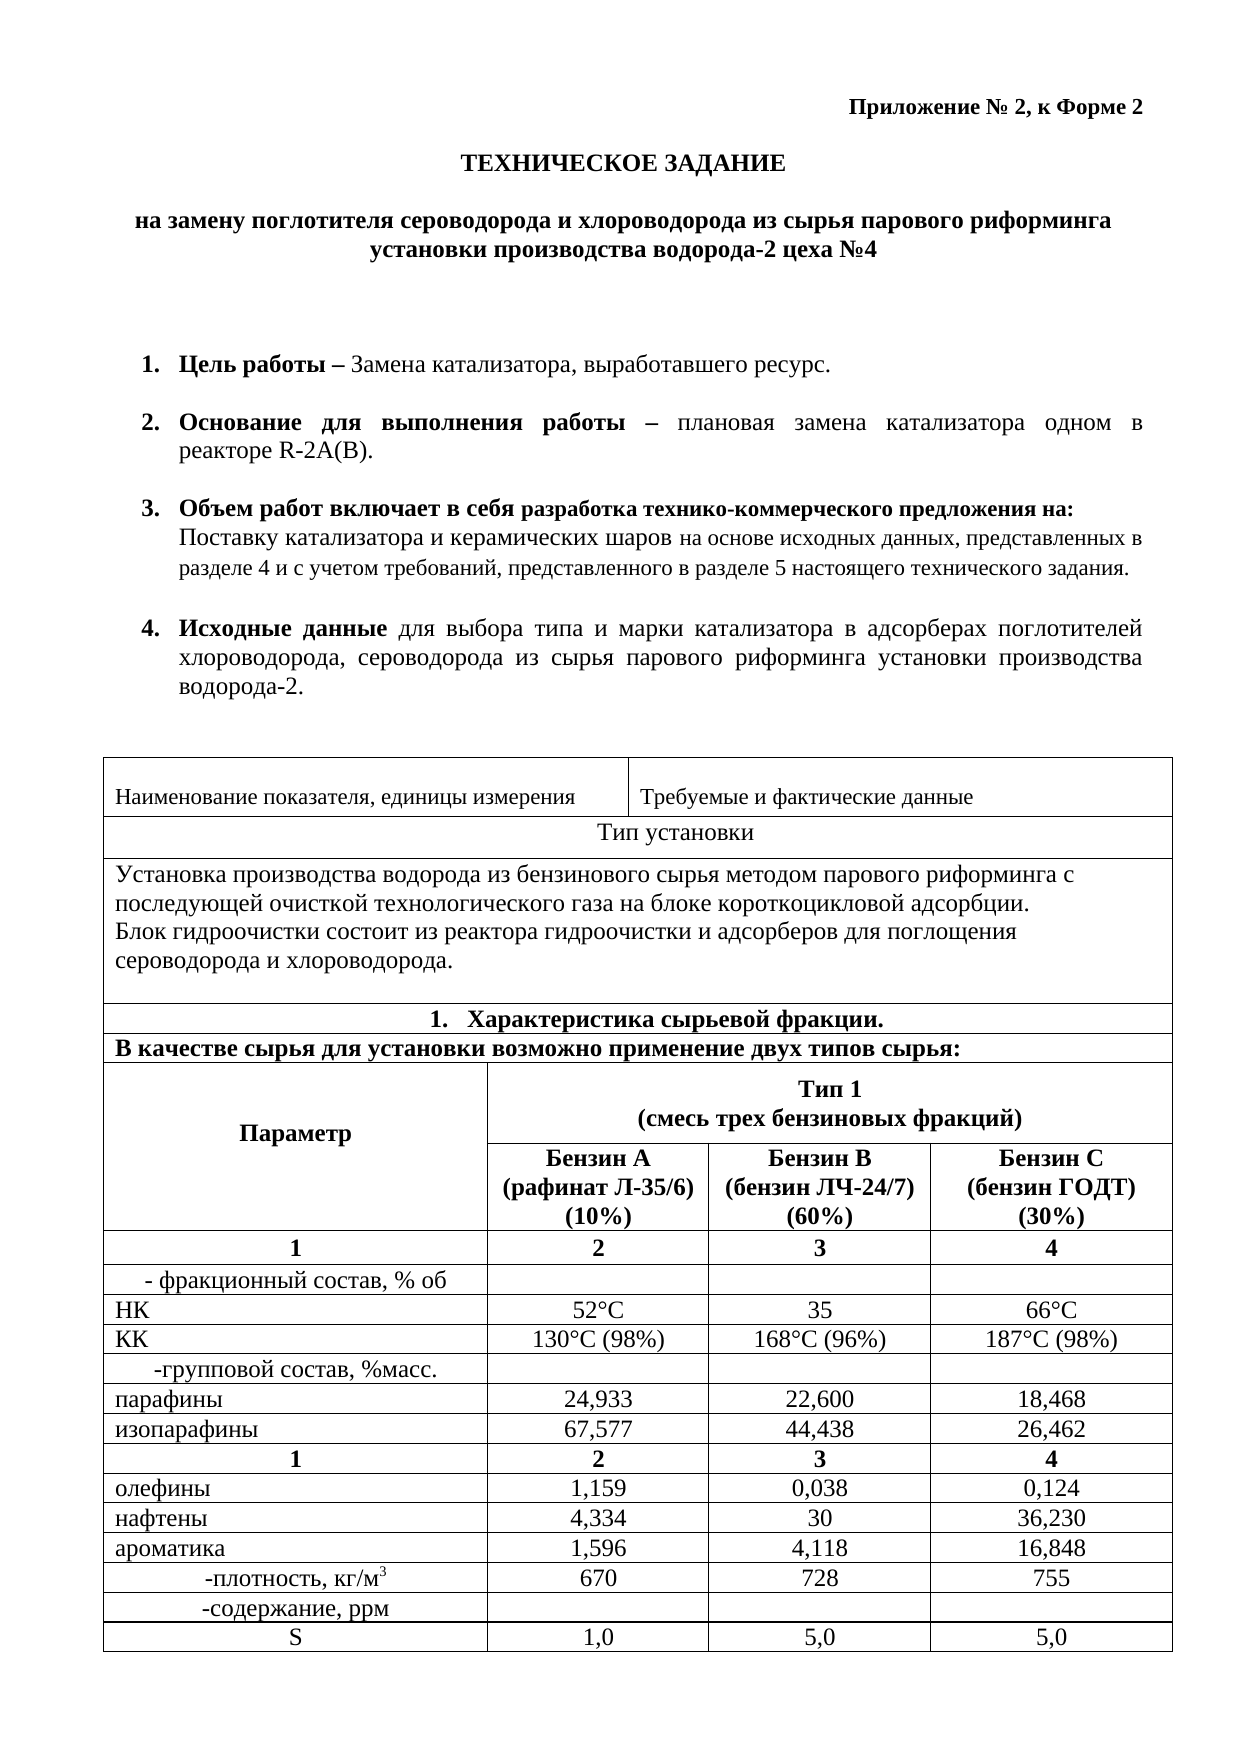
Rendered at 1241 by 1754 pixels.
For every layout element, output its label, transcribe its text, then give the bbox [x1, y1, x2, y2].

table_cell -содержание, ррм [104, 1593, 487, 1621]
table_cell Бензин С (бензин ГОДТ) (30%) [931, 1144, 1172, 1230]
table_cell [931, 1593, 1172, 1621]
table_cell 187°С (98%) [931, 1325, 1172, 1353]
table_cell 4,334 [488, 1503, 708, 1532]
table_cell 1 [104, 1444, 487, 1472]
table_cell парафины [104, 1384, 487, 1413]
list Основание для выполнения работы – плановая замена катализатора одном в реакторе R-2А(В). [141, 407, 1143, 464]
table_cell [709, 1354, 930, 1383]
table_cell 36,230 [931, 1503, 1172, 1532]
list Объем работ включает в себя разработка технико-коммерческого предложения на: [141, 493, 1143, 522]
table_cell -плотность, кг/м3 [104, 1563, 487, 1592]
table_cell Тип установки [104, 817, 1172, 858]
table_cell Бензин А (рафинат Л-35/6) (10%) [488, 1144, 708, 1230]
table_cell 67,577 [488, 1414, 708, 1443]
table_cell 1,596 [488, 1533, 708, 1562]
text установки производства водорода-2 цеха №4 [103, 234, 1143, 263]
table_cell 3 [709, 1231, 930, 1264]
table_cell 66°С [931, 1295, 1172, 1323]
table_cell [488, 1265, 708, 1294]
subtitle Приложение № 2, к Форме 2 [103, 93, 1143, 119]
table_cell [931, 1265, 1172, 1294]
table_cell 5,0 [709, 1623, 930, 1651]
table_cell КК [104, 1325, 487, 1353]
table_cell 2 [488, 1231, 708, 1264]
text Поставку катализатора и керамических шаров на основе исходных данных, представленных в разделе 4 и с учетом требований, представленного в разделе 5 настоящего технического задания. [178, 522, 1143, 581]
table_cell 670 [488, 1563, 708, 1592]
table_cell [488, 1354, 708, 1383]
table_cell 130°С (98%) [488, 1325, 708, 1353]
table_cell 168°С (96%) [709, 1325, 930, 1353]
table_cell 3 [709, 1444, 930, 1472]
table_cell ароматика [104, 1533, 487, 1562]
table_cell S [104, 1623, 487, 1651]
table_cell [488, 1593, 708, 1621]
table_cell Бензин В (бензин ЛЧ-24/7) (60%) [709, 1144, 930, 1230]
table_cell 5,0 [931, 1623, 1172, 1651]
table_header Наименование показателя, единицы измерения [104, 758, 628, 816]
list Цель работы – Замена катализатора, выработавшего ресурс. [141, 349, 1143, 378]
table_cell 26,462 [931, 1414, 1172, 1443]
table_cell 728 [709, 1563, 930, 1592]
table_cell 44,438 [709, 1414, 930, 1443]
table_cell 52°С [488, 1295, 708, 1323]
table_cell 0,124 [931, 1474, 1172, 1502]
table_cell 1 [104, 1231, 487, 1264]
table_cell 2 [488, 1444, 708, 1472]
table_cell [709, 1265, 930, 1294]
list Исходные данные для выбора типа и марки катализатора в адсорберах поглотителей хлороводорода, сероводорода из сырья парового риформинга установки производства водорода-2. [141, 613, 1143, 699]
table_cell олефины [104, 1474, 487, 1502]
table_cell 0,038 [709, 1474, 930, 1502]
table_header Требуемые и фактические данные [629, 758, 1172, 816]
table_cell [709, 1593, 930, 1621]
table_cell 755 [931, 1563, 1172, 1592]
table_cell 30 [709, 1503, 930, 1532]
table_cell 4,118 [709, 1533, 930, 1562]
table_cell 4 [931, 1444, 1172, 1472]
table_cell 4 [931, 1231, 1172, 1264]
table_cell Параметр [104, 1063, 487, 1230]
table_cell изопарафины [104, 1414, 487, 1443]
table_cell 35 [709, 1295, 930, 1323]
table_cell - фракционный состав, % об [104, 1265, 487, 1294]
table_cell 1,0 [488, 1623, 708, 1651]
text на замену поглотителя сероводорода и хлороводорода из сырья парового риформинга [103, 206, 1143, 234]
table_cell 22,600 [709, 1384, 930, 1413]
table_cell [931, 1354, 1172, 1383]
table_cell 16,848 [931, 1533, 1172, 1562]
table_cell Характеристика сырьевой фракции. [104, 1004, 1172, 1032]
table_cell НК [104, 1295, 487, 1323]
table_cell -групповой состав, %масс. [104, 1354, 487, 1383]
table_cell 1,159 [488, 1474, 708, 1502]
table_cell 18,468 [931, 1384, 1172, 1413]
table_cell В качестве сырья для установки возможно применение двух типов сырья: [104, 1034, 1172, 1062]
table_cell Тип 1 (смесь трех бензиновых фракций) [488, 1063, 1172, 1142]
table_cell Установка производства водорода из бензинового сырья методом парового риформинга с последующей очисткой технологического газа на блоке короткоцикловой адсорбции. Блок гидроочистки состоит из реактора гидроочистки и адсорберов для поглощения сероводорода и хлороводорода. [104, 859, 1172, 1003]
table_cell нафтены [104, 1503, 487, 1532]
table_cell 24,933 [488, 1384, 708, 1413]
title ТЕХНИЧЕСКОЕ ЗАДАНИЕ [103, 148, 1143, 177]
